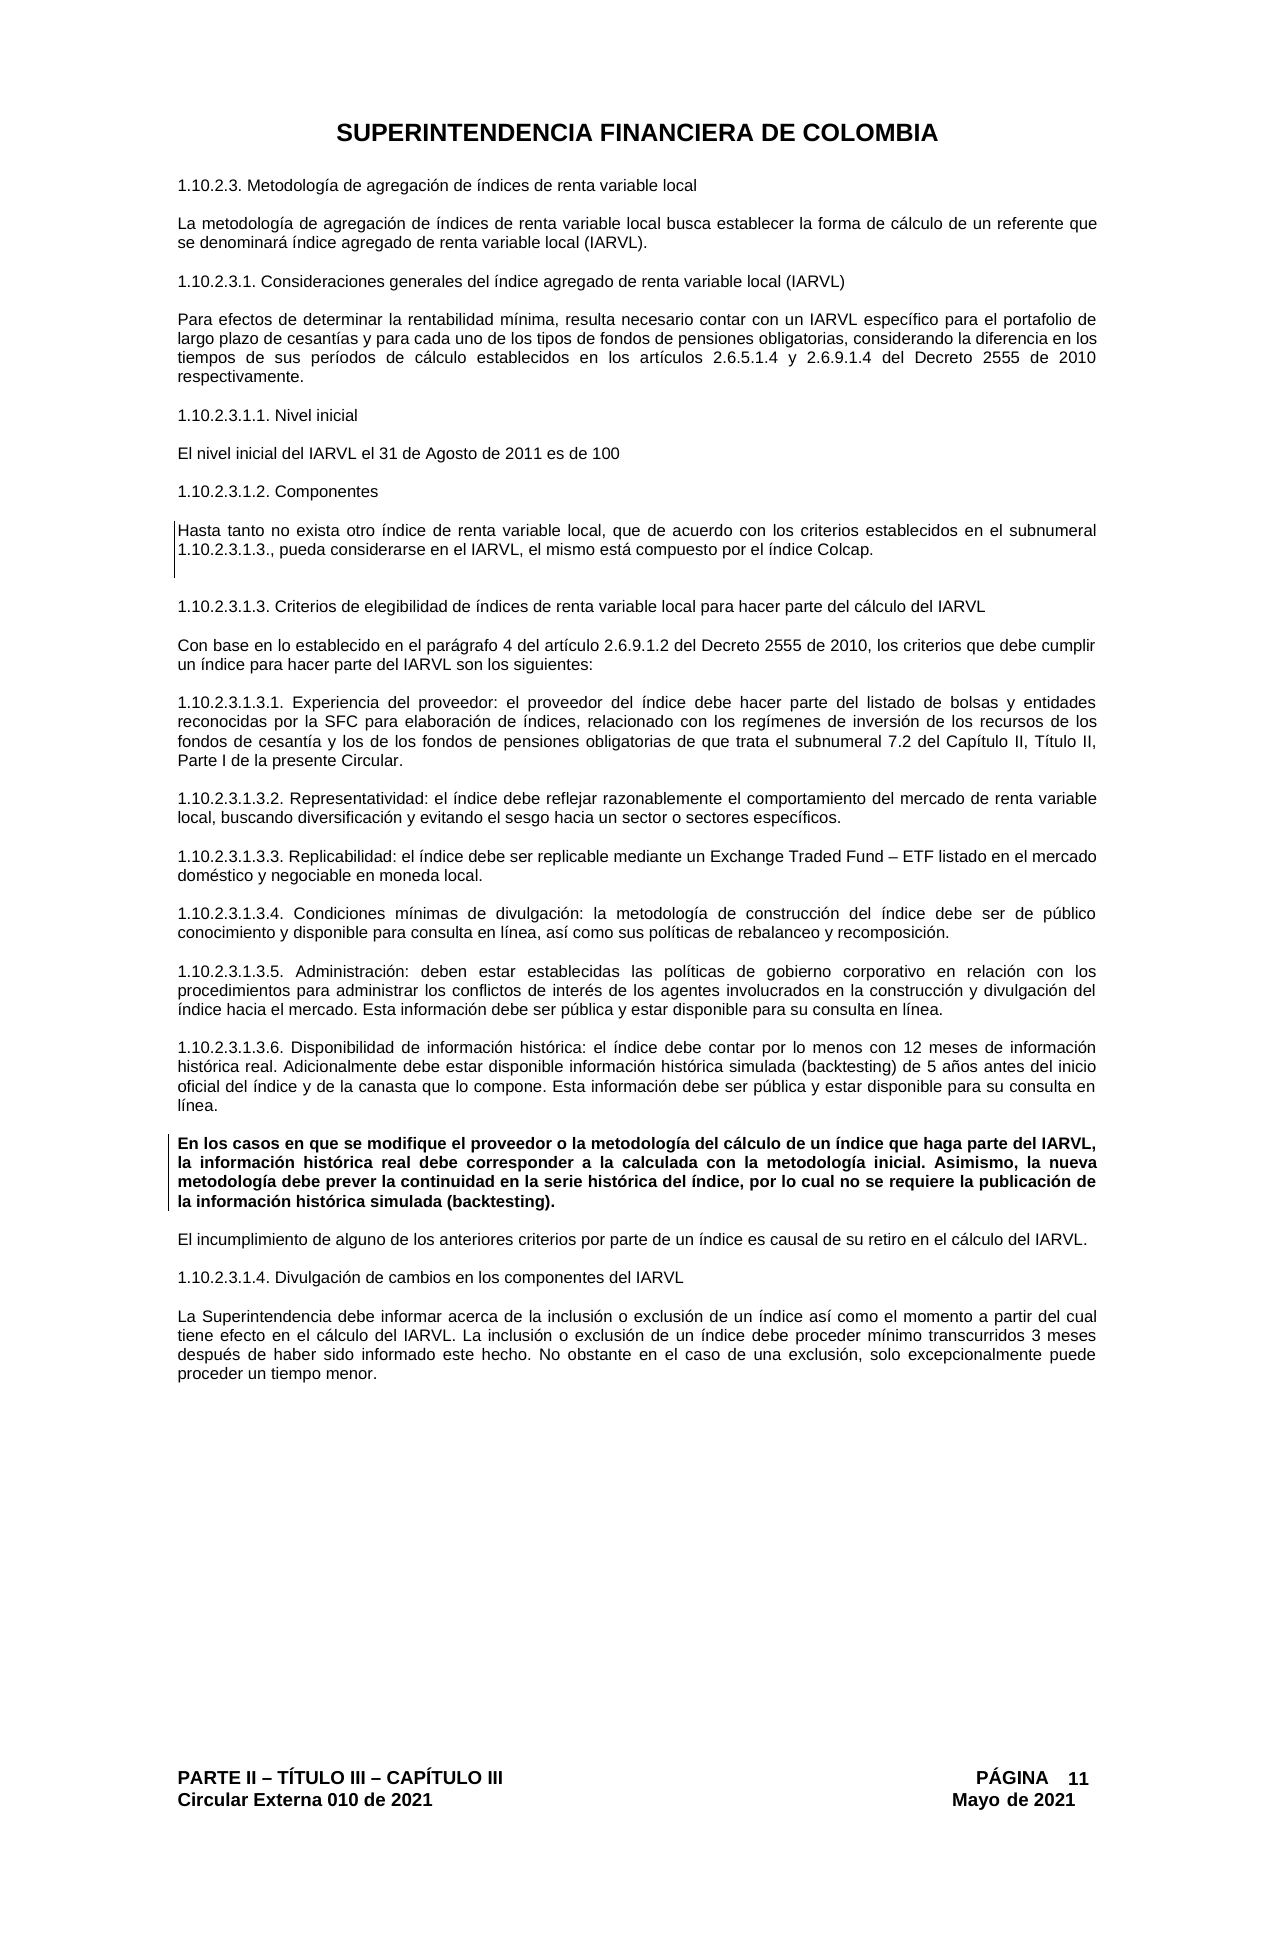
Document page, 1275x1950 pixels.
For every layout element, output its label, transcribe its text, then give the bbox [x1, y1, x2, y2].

text 1.10.2.3.1.3.2. Representatividad: el índice debe reflejar razonablemente el comportamiento del mercado de renta variable local, buscando diversificación y evitando el sesgo hacia un sector o sectores específicos. [177, 789, 1098, 827]
text Hasta tanto no exista otro índice de renta variable local, que de acuerdo con los criterios establecidos en el subnumeral 1.10.2.3.1.3., pueda considerarse en el IARVL, el mismo está compuesto por el índice Colcap. [177, 521, 1098, 559]
text 1.10.2.3. Metodología de agregación de índices de renta variable local [177, 176, 1098, 195]
text 1.10.2.3.1.3.4. Condiciones mínimas de divulgación: la metodología de construcción del índice debe ser de público conocimiento y disponible para consulta en línea, así como sus políticas de rebalanceo y recomposición. [177, 904, 1098, 942]
text 1.10.2.3.1.3. Criterios de elegibilidad de índices de renta variable local para hacer parte del cálculo del IARVL [177, 597, 1098, 616]
text 1.10.2.3.1.3.5. Administración: deben estar establecidas las políticas de gobierno corporativo en relación con los procedimientos para administrar los conflictos de interés de los agentes involucrados en la construcción y divulgación del índice hacia el mercado. Esta información debe ser pública y estar disponible para su consulta en línea. [177, 961, 1098, 1019]
text 1.10.2.3.1.3.6. Disponibilidad de información histórica: el índice debe contar por lo menos con 12 meses de información histórica real. Adicionalmente debe estar disponible información histórica simulada (backtesting) de 5 años antes del inicio oficial del índice y de la canasta que lo compone. Esta información debe ser pública y estar disponible para su consulta en línea. [177, 1038, 1098, 1115]
text 1.10.2.3.1.3.1. Experiencia del proveedor: el proveedor del índice debe hacer parte del listado de bolsas y entidades reconocidas por la SFC para elaboración de índices, relacionado con los regímenes de inversión de los recursos de los fondos de cesantía y los de los fondos de pensiones obligatorias de que trata el subnumeral 7.2 del Capítulo II, Título II, Parte I de la presente Circular. [177, 693, 1098, 770]
text 1.10.2.3.1.3.3. Replicabilidad: el índice debe ser replicable mediante un Exchange Traded Fund – ETF listado en el mercado doméstico y negociable en moneda local. [177, 846, 1098, 885]
text La metodología de agregación de índices de renta variable local busca establecer la forma de cálculo de un referente que se denominará índice agregado de renta variable local (IARVL). [177, 214, 1098, 252]
text 1.10.2.3.1. Consideraciones generales del índice agregado de renta variable local (IARVL) [177, 271, 1098, 291]
text En los casos en que se modifique el proveedor o la metodología del cálculo de un índice que haga parte del IARVL, la información histórica real debe corresponder a la calculada con la metodología inicial. Asimismo, la nueva metodología debe prever la continuidad en la serie histórica del índice, por lo cual no se requiere la publicación de la información histórica simulada (backtesting). [177, 1134, 1098, 1211]
text 1.10.2.3.1.4. Divulgación de cambios en los componentes del IARVL [177, 1268, 1098, 1287]
text La Superintendencia debe informar acerca de la inclusión o exclusión de un índice así como el momento a partir del cual tiene efecto en el cálculo del IARVL. La inclusión o exclusión de un índice debe proceder mínimo transcurridos 3 meses después de haber sido informado este hecho. No obstante en el caso de una exclusión, solo excepcionalmente puede proceder un tiempo menor. [177, 1306, 1098, 1383]
text Con base en lo establecido en el parágrafo 4 del artículo 2.6.9.1.2 del Decreto 2555 de 2010, los criterios que debe cumplir un índice para hacer parte del IARVL son los siguientes: [177, 636, 1098, 674]
text 1.10.2.3.1.2. Componentes [177, 482, 1098, 501]
text 1.10.2.3.1.1. Nivel inicial [177, 406, 1098, 425]
text El nivel inicial del IARVL el 31 de Agosto de 2011 es de 100 [177, 444, 1098, 463]
text El incumplimiento de alguno de los anteriores criterios por parte de un índice es causal de su retiro en el cálculo del IARVL. [177, 1230, 1098, 1249]
text Para efectos de determinar la rentabilidad mínima, resulta necesario contar con un IARVL específico para el portafolio de largo plazo de cesantías y para cada uno de los tipos de fondos de pensiones obligatorias, considerando la diferencia en los tiempos de sus períodos de cálculo establecidos en los artículos 2.6.5.1.4 y 2.6.9.1.4 del Decreto 2555 de 2010 respectivamente. [177, 310, 1098, 386]
